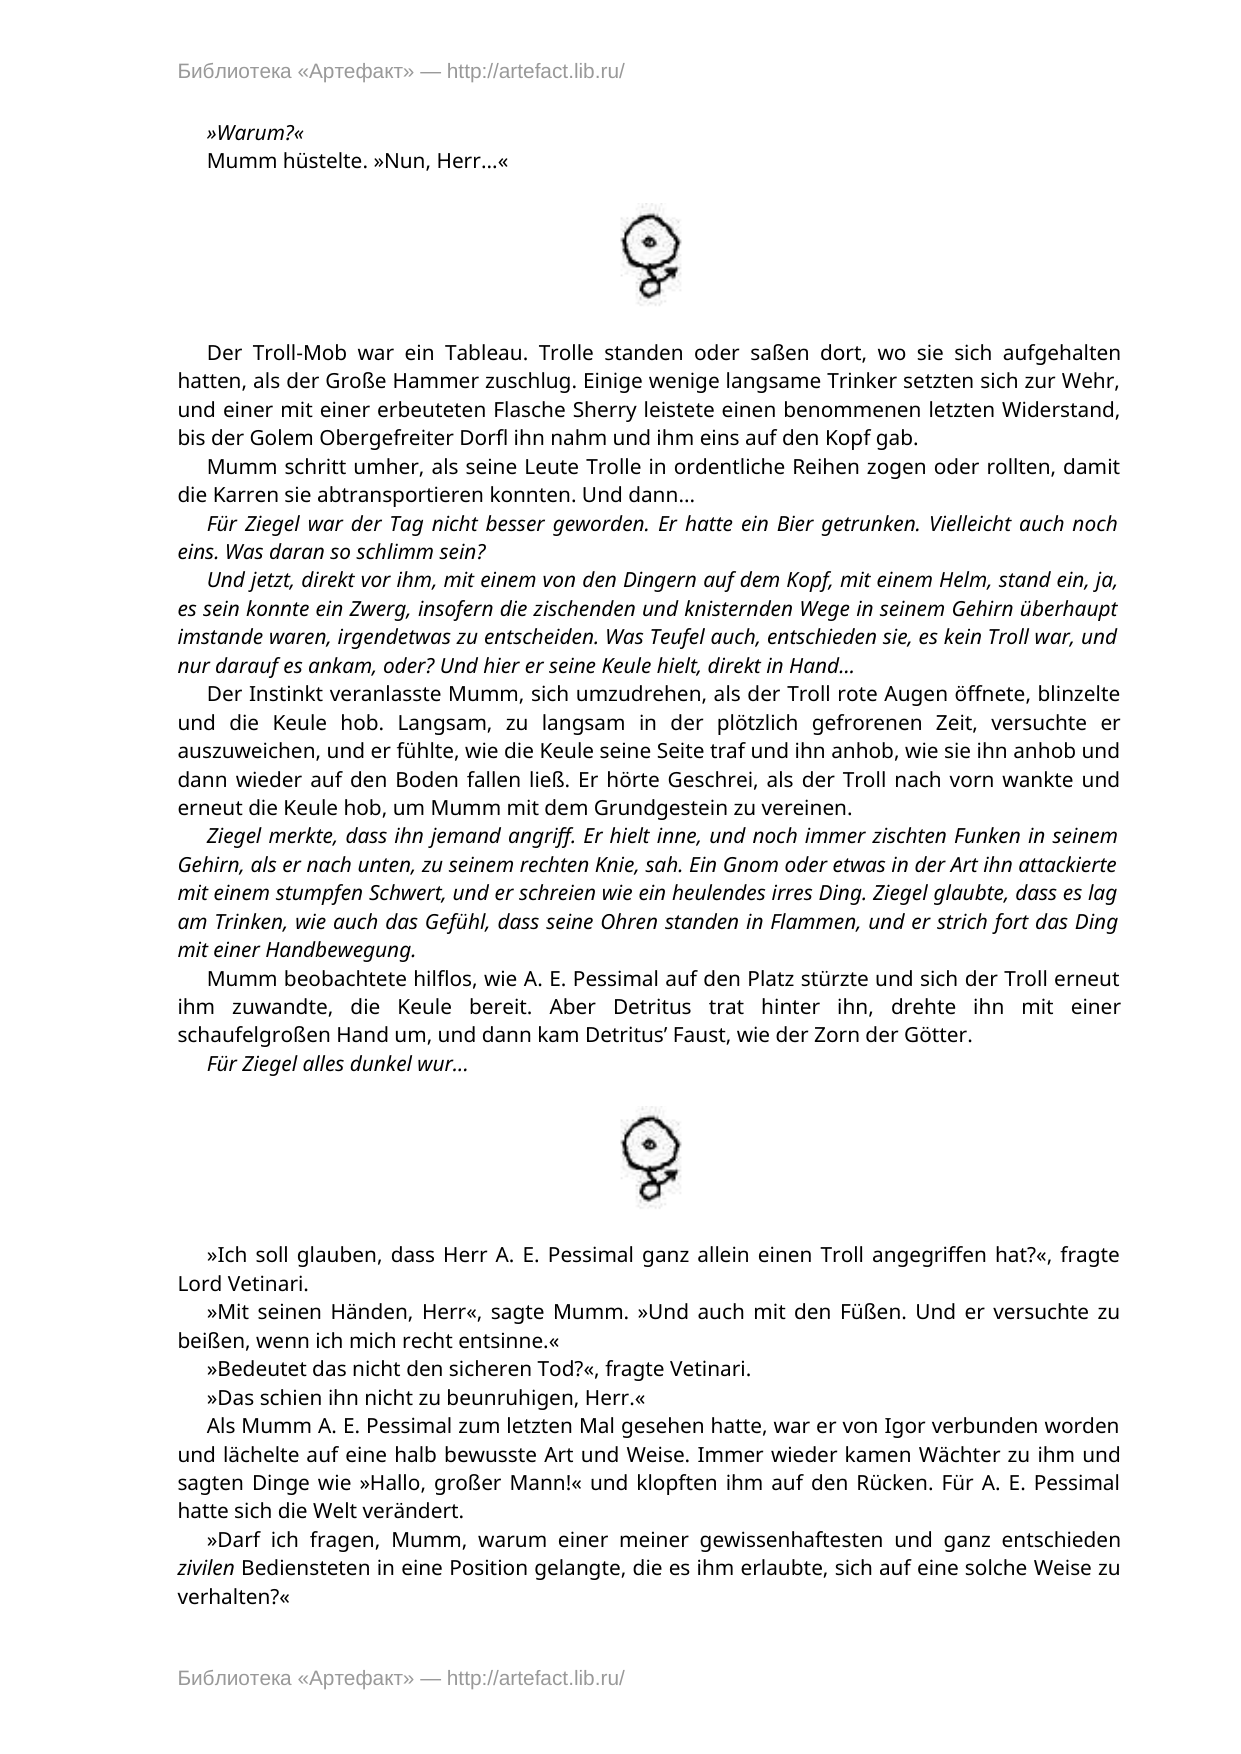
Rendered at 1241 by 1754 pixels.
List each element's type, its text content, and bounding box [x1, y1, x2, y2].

text Für Ziegel alles dunkel wur... [177, 1049, 1122, 1077]
text Der Instinkt veranlasste Mumm, sich umzudrehen, als der Troll rote Augen öffnete, blinzelte und die Keule hob. Langsam, zu langsam in der plötzlich gefrorenen Zeit, versuchte er auszuweichen, und er fühlte, wie die Keule seine Seite traf und ihn anhob, wie sie ihn anhob und dann wieder auf den Boden fallen ließ. Er hörte Geschrei, als der Troll nach vorn wankte und erneut die Keule hob, um Mumm mit dem Grundgestein zu vereinen. [177, 679, 1122, 822]
picture [607, 1106, 693, 1213]
text Mumm beobachtete hilflos, wie A. E. Pessimal auf den Platz stürzte und sich der Troll erneut ihm zuwandte, die Keule bereit. Aber Detritus trat hinter ihn, drehte ihn mit einer schaufelgroßen Hand um, und dann kam Detritus’ Faust, wie der Zorn der Götter. [177, 964, 1122, 1049]
text Und jetzt, direkt vor ihm, mit einem von den Dingern auf dem Kopf, mit einem Helm, stand ein, ja, es sein konnte ein Zwerg, insofern die zischenden und knisternden Wege in seinem Gehirn überhaupt imstande waren, irgendetwas zu entscheiden. Was Teufel auch, entschieden sie, es kein Troll war, und nur darauf es ankam, oder? Und hier er seine Keule hielt, direkt in Hand... [177, 566, 1122, 679]
text »Mit seinen Händen, Herr«, sagte Mumm. »Und auch mit den Füßen. Und er versuchte zu beißen, wenn ich mich recht entsinne.« [177, 1297, 1122, 1354]
text Für Ziegel war der Tag nicht besser geworden. Er hatte ein Bier getrunken. Vielleicht auch noch eins. Was daran so schlimm sein? [177, 509, 1122, 566]
picture [607, 203, 693, 310]
text Ziegel merkte, dass ihn jemand angriff. Er hielt inne, und noch immer zischten Funken in seinem Gehirn, als er nach unten, zu seinem rechten Knie, sah. Ein Gnom oder etwas in der Art ihn attackierte mit einem stumpfen Schwert, und er schreien wie ein heulendes irres Ding. Ziegel glaubte, dass es lag am Trinken, wie auch das Gefühl, dass seine Ohren standen in Flammen, und er strich fort das Ding mit einer Handbewegung. [177, 822, 1122, 964]
text Als Mumm A. E. Pessimal zum letzten Mal gesehen hatte, war er von Igor verbunden worden und lächelte auf eine halb bewusste Art und Weise. Immer wieder kamen Wächter zu ihm und sagten Dinge wie »Hallo, großer Mann!« und klopften ihm auf den Rücken. Für A. E. Pessimal hatte sich die Welt verändert. [177, 1411, 1122, 1525]
text »Das schien ihn nicht zu beunruhigen, Herr.« [177, 1383, 1122, 1411]
text Mumm hüstelte. »Nun, Herr...« [177, 147, 1122, 175]
text »Ich soll glauben, dass Herr A. E. Pessimal ganz allein einen Troll angegriffen hat?«, fragte Lord Vetinari. [177, 1241, 1122, 1297]
text Mumm schritt umher, als seine Leute Trolle in ordentliche Reihen zogen oder rollten, damit die Karren sie abtransportieren konnten. Und dann... [177, 452, 1122, 509]
text »Darf ich fragen, Mumm, warum einer meiner gewissenhaftesten und ganz entschieden zivilen Bediensteten in eine Position gelangte, die es ihm erlaubte, sich auf eine solche Weise zu verhalten?« [177, 1525, 1122, 1610]
text »Warum?« [177, 118, 1122, 147]
text Der Troll-Mob war ein Tableau. Trolle standen oder saßen dort, wo sie sich aufgehalten hatten, als der Große Hammer zuschlug. Einige wenige langsame Trinker setzten sich zur Wehr, und einer mit einer erbeuteten Flasche Sherry leistete einen benommenen letzten Widerstand, bis der Golem Obergefreiter Dorfl ihn nahm und ihm eins auf den Kopf gab. [177, 338, 1122, 452]
text »Bedeutet das nicht den sicheren Tod?«, fragte Vetinari. [177, 1354, 1122, 1383]
